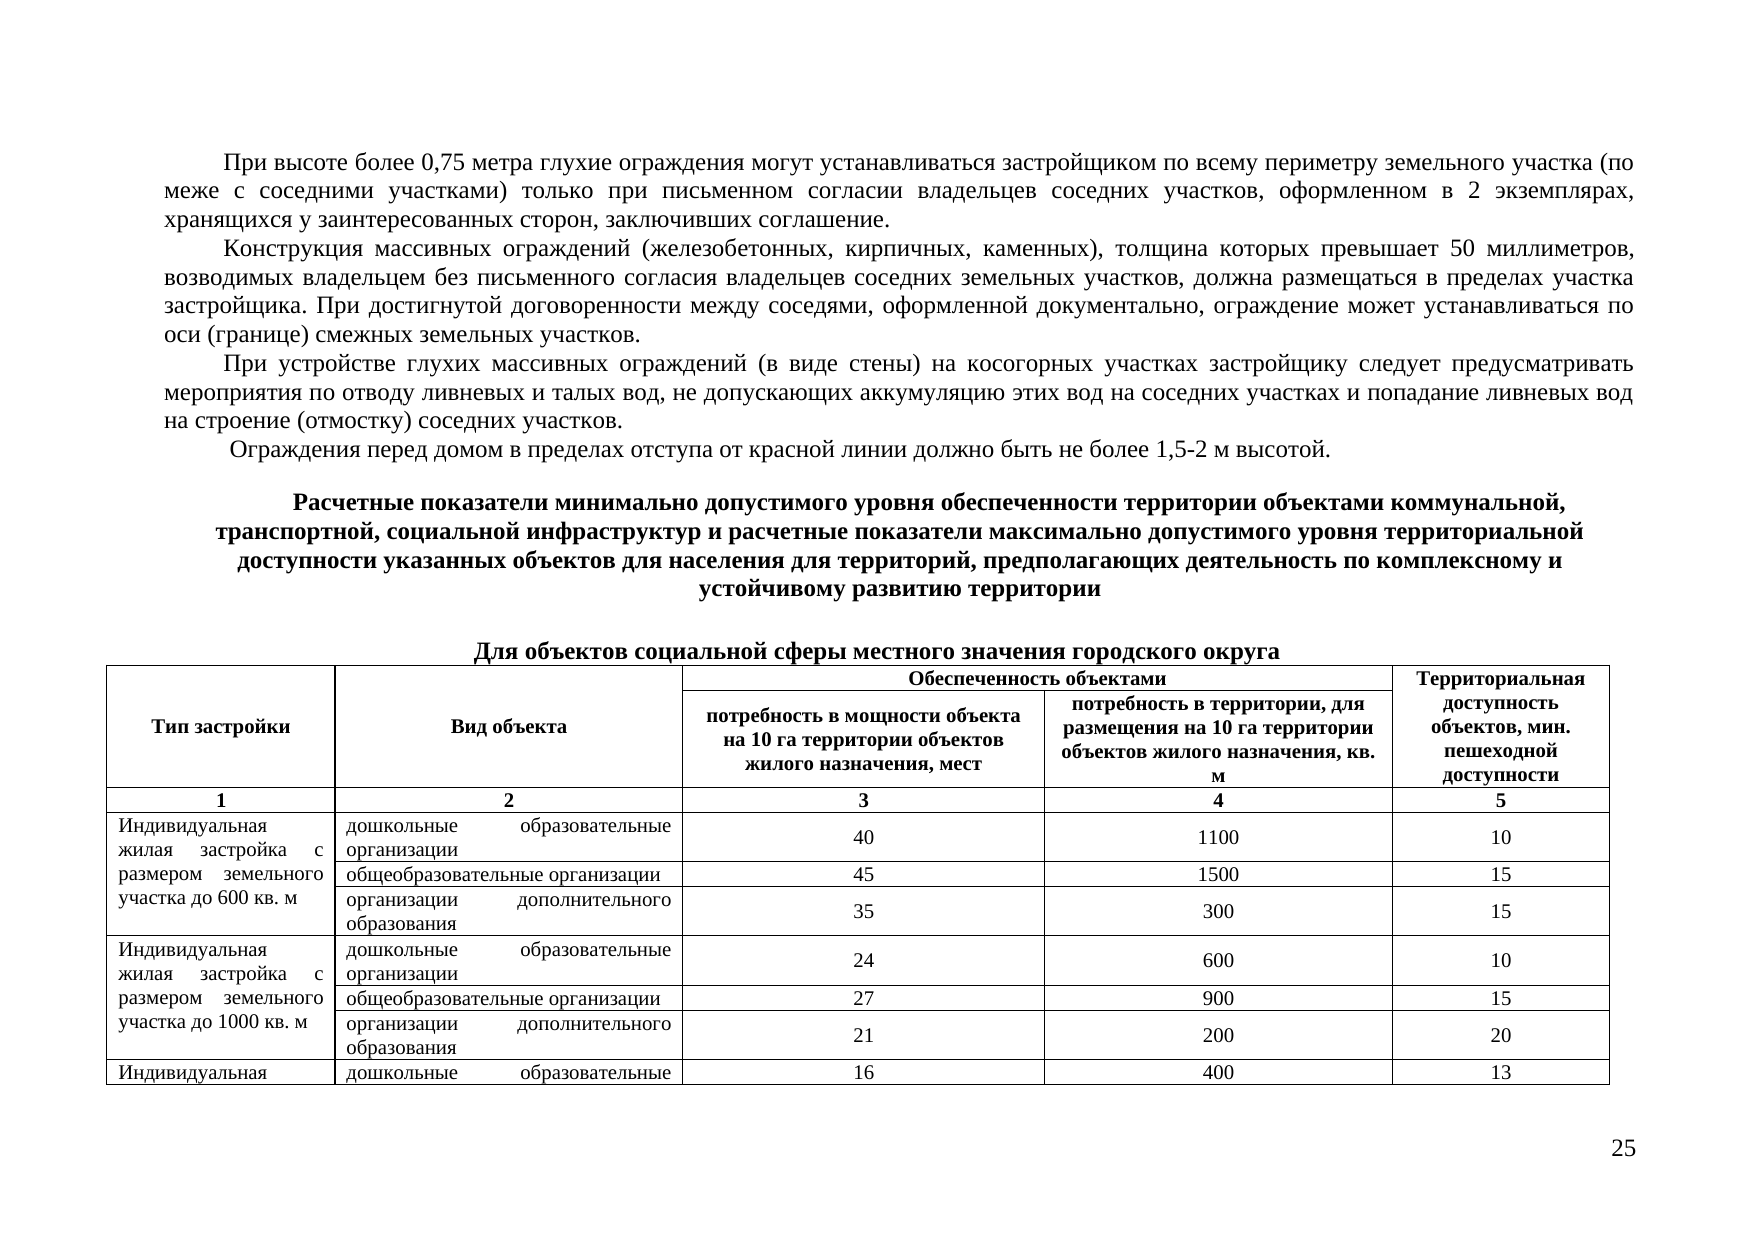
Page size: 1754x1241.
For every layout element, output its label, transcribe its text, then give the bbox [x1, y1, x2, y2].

text При высоте более 0,75 метра глухие ограждения могут устанавливаться застройщиком по всему периметру земельного участка (по меже с соседними участками) только при письменном согласии владельцев соседних участков, оформленном в 2 экземплярах, хранящихся у заинтересованных сторон, заключивших соглашение. [164, 147, 1636, 233]
text Для объектов социальной сферы местного значения городского округа [118, 636, 1636, 664]
table_cell 400 [1045, 1060, 1392, 1084]
table_cell 27 [683, 986, 1044, 1010]
table_cell 200 [1045, 1011, 1392, 1059]
table_cell организации дополнительного образования [336, 887, 682, 935]
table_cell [107, 1060, 334, 1084]
table_cell 20 [1393, 1011, 1609, 1059]
table_cell 13 [1393, 1060, 1609, 1084]
table_cell Индивидуальная жилая застройка с размером земельного участка до 1000 кв. м [107, 936, 334, 1059]
table_cell 15 [1393, 986, 1609, 1010]
table_cell 2 [336, 788, 682, 812]
table_cell 10 [1393, 936, 1609, 984]
table_cell 4 [1045, 788, 1392, 812]
table_cell 10 [1393, 813, 1609, 861]
table_header Обеспеченность объектами [683, 666, 1392, 689]
text При устройстве глухих массивных ограждений (в виде стены) на косогорных участках застройщику следует предусматривать мероприятия по отводу ливневых и талых вод, не допускающих аккумуляцию этих вод на соседних участках и попадание ливневых вод на строение (отмостку) соседних участков. [164, 348, 1636, 434]
table_header Территориальная доступность объектов, мин. пешеходной доступности [1393, 666, 1609, 787]
table_cell 5 [1393, 788, 1609, 812]
text Расчетные показатели минимально допустимого уровня обеспеченности территории объектами коммунальной, транспортной, социальной инфраструктур и расчетные показатели максимально допустимого уровня территориальной доступности указанных объектов для населения для территорий, предполагающих деятельность по комплексному и устойчивому развитию территории [164, 487, 1636, 602]
table_cell 35 [683, 887, 1044, 935]
table_cell общеобразовательные организации [336, 986, 682, 1010]
table_cell дошкольные образовательные организации [336, 813, 682, 861]
table_cell 300 [1045, 887, 1392, 935]
table_cell 45 [683, 862, 1044, 886]
table_cell дошкольные образовательные организации [336, 936, 682, 984]
table_cell 1100 [1045, 813, 1392, 861]
table_cell потребность в мощности объекта на 10 га территории объектов жилого назначения, мест [683, 691, 1044, 787]
table_cell 1500 [1045, 862, 1392, 886]
table_cell 15 [1393, 887, 1609, 935]
table_cell 24 [683, 936, 1044, 984]
table_cell 900 [1045, 986, 1392, 1010]
table_cell Индивидуальная жилая застройка с размером земельного участка до 600 кв. м [107, 813, 334, 935]
table_cell организации дополнительного образования [336, 1011, 682, 1059]
table_header Тип застройки [107, 666, 334, 787]
text Ограждения перед домом в пределах отступа от красной линии должно быть не более 1,5-2 м высотой. [164, 434, 1636, 463]
table_cell 3 [683, 788, 1044, 812]
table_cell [336, 1060, 682, 1084]
table_cell 15 [1393, 862, 1609, 886]
table_cell потребность в территории, для размещения на 10 га территории объектов жилого назначения, кв. м [1045, 691, 1392, 787]
table_cell 1 [107, 788, 334, 812]
table_cell 21 [683, 1011, 1044, 1059]
table_cell 16 [683, 1060, 1044, 1084]
table_cell общеобразовательные организации [336, 862, 682, 886]
text Конструкция массивных ограждений (железобетонных, кирпичных, каменных), толщина которых превышает 50 миллиметров, возводимых владельцем без письменного согласия владельцев соседних земельных участков, должна размещаться в пределах участка застройщика. При достигнутой договоренности между соседями, оформленной документально, ограждение может устанавливаться по оси (границе) смежных земельных участков. [164, 233, 1636, 348]
table_cell 600 [1045, 936, 1392, 984]
table_header Вид объекта [336, 666, 682, 787]
table_cell 40 [683, 813, 1044, 861]
